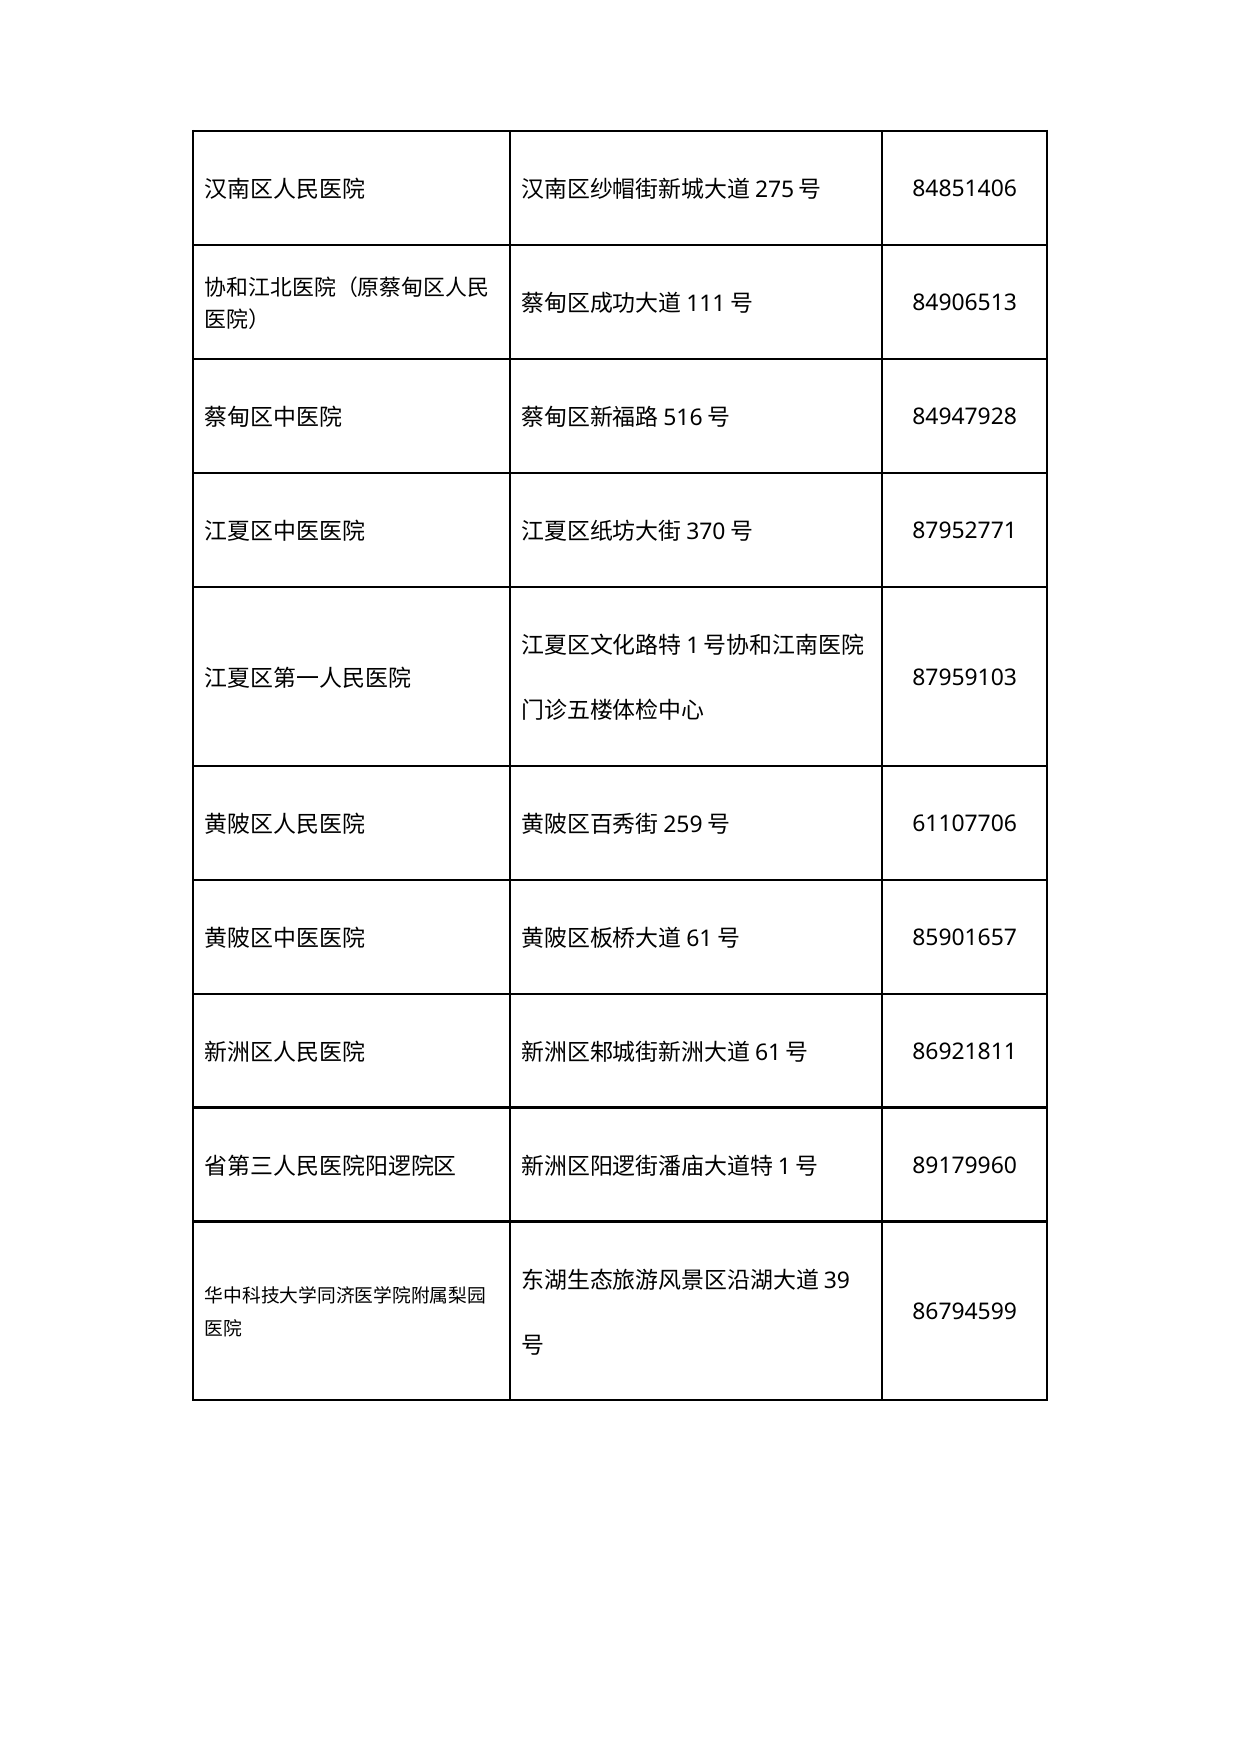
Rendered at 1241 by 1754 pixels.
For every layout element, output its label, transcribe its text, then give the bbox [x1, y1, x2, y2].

table_cell 黄陂区人民医院 [194, 767, 509, 878]
table_cell 黄陂区板桥大道61号 [511, 881, 881, 992]
table_cell 84851406 [883, 132, 1046, 244]
table_cell 新洲区邾城街新洲大道61号 [511, 995, 881, 1106]
table_cell 86794599 [883, 1223, 1046, 1399]
table_cell 新洲区人民医院 [194, 995, 509, 1106]
table_cell 87952771 [883, 474, 1046, 586]
table_cell 85901657 [883, 881, 1046, 992]
table_cell 汉南区纱帽街新城大道275号 [511, 132, 881, 244]
table_cell 蔡甸区新福路516号 [511, 360, 881, 472]
table_cell 黄陂区百秀街259号 [511, 767, 881, 878]
table_cell 江夏区纸坊大街370号 [511, 474, 881, 586]
table_cell 华中科技大学同济医学院附属梨园医院 [194, 1223, 509, 1399]
table_cell 东湖生态旅游风景区沿湖大道39号 [511, 1223, 881, 1399]
table_cell 86921811 [883, 995, 1046, 1106]
table_cell 89179960 [883, 1109, 1046, 1220]
table_cell 江夏区中医医院 [194, 474, 509, 586]
table_cell 87959103 [883, 588, 1046, 764]
table_cell 蔡甸区中医院 [194, 360, 509, 472]
table_cell 江夏区第一人民医院 [194, 588, 509, 764]
table_cell 黄陂区中医医院 [194, 881, 509, 992]
table_cell 江夏区文化路特1号协和江南医院门诊五楼体检中心 [511, 588, 881, 764]
table_cell 协和江北医院（原蔡甸区人民医院） [194, 246, 509, 358]
table_cell 61107706 [883, 767, 1046, 878]
table_cell 汉南区人民医院 [194, 132, 509, 244]
table_cell 蔡甸区成功大道111号 [511, 246, 881, 358]
table_cell 省第三人民医院阳逻院区 [194, 1109, 509, 1220]
table_cell 84947928 [883, 360, 1046, 472]
table_cell 84906513 [883, 246, 1046, 358]
table_cell 新洲区阳逻街潘庙大道特1号 [511, 1109, 881, 1220]
